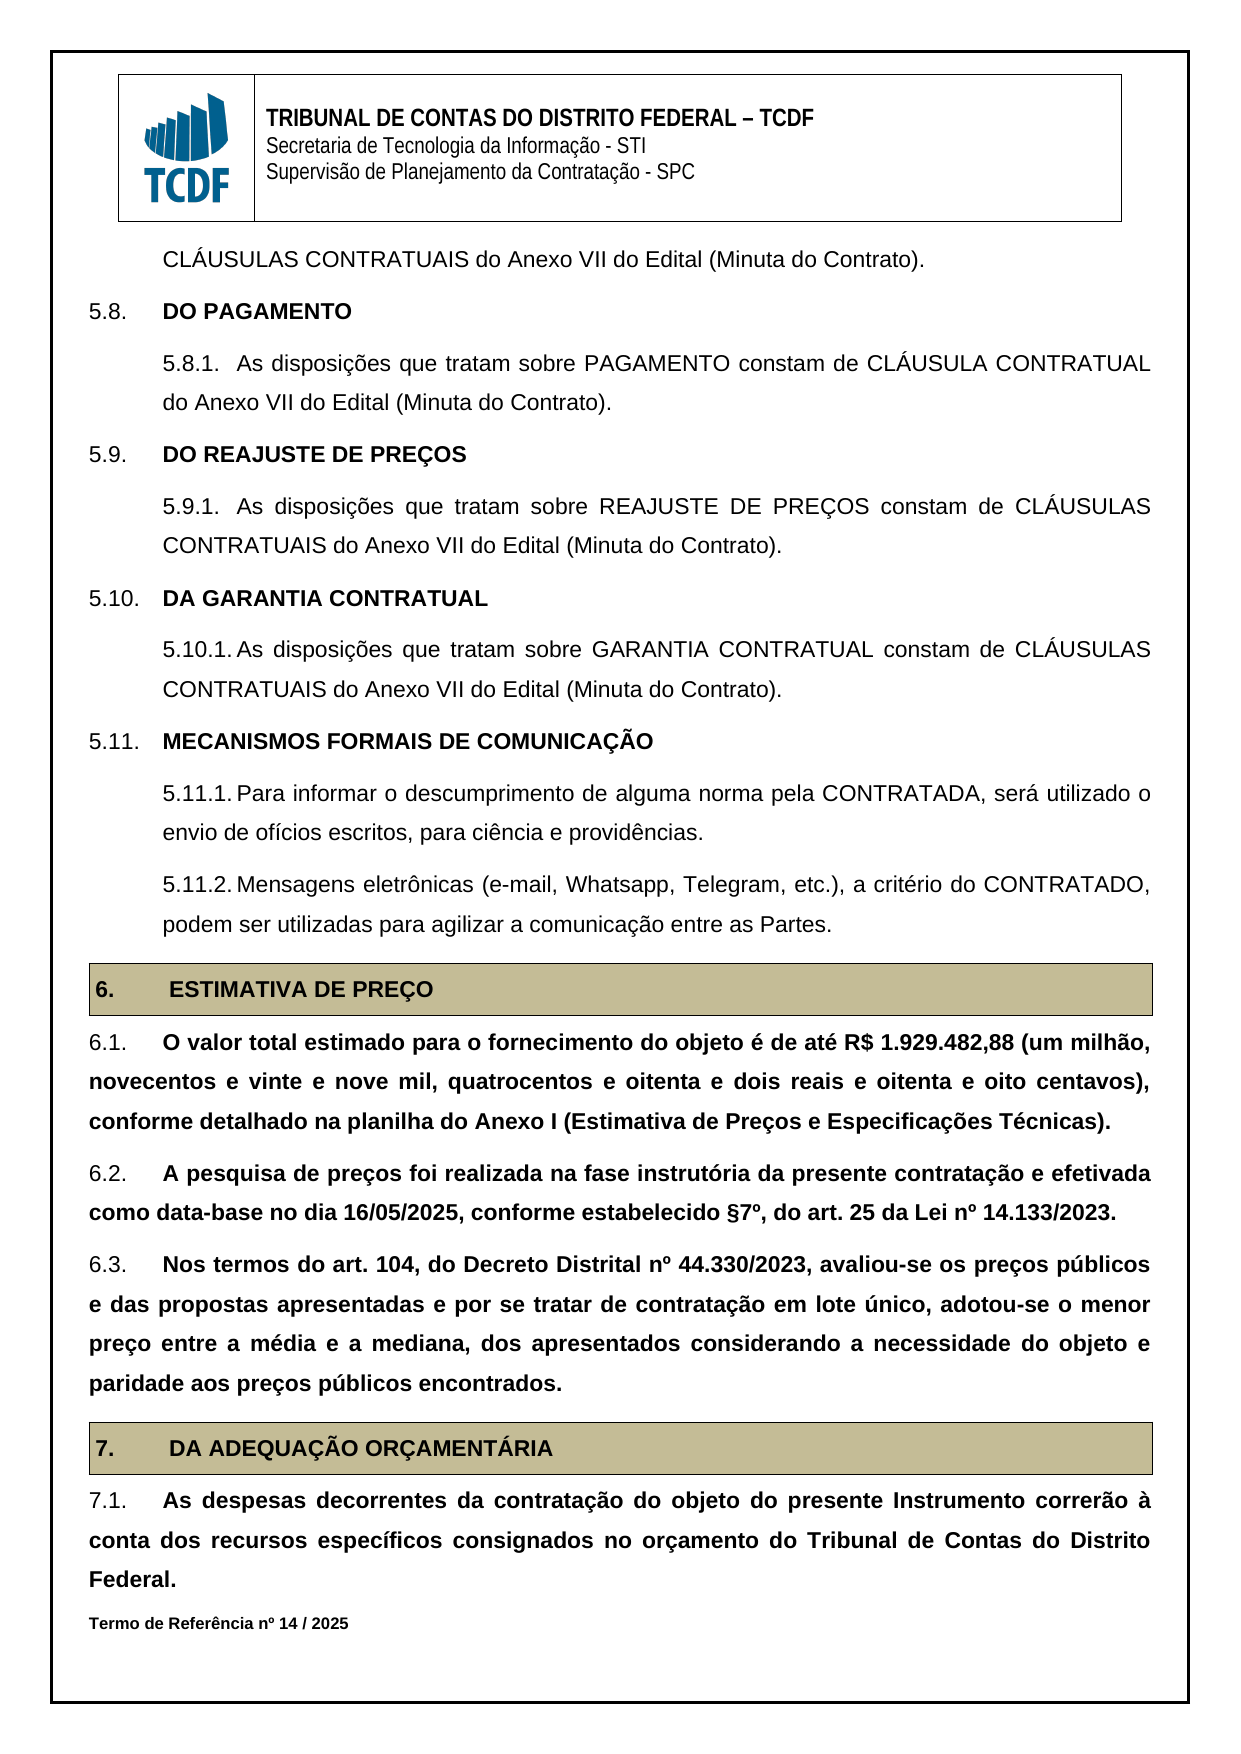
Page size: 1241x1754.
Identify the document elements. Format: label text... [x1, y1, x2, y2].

list Mensagens eletrônicas (e-mail, Whatsapp, Telegram, etc.), a critério do CONTRATADO, podem ser utilizadas para agilizar a comunicação entre as Partes. [162, 871, 1152, 937]
list As despesas decorrentes da contratação do objeto do presente Instrumento correrão à conta dos recursos específicos consignados no orçamento do Tribunal de Contas do Distrito Federal. [89, 1487, 1152, 1593]
list DO REAJUSTE DE PREÇOS [89, 441, 1152, 467]
table_header DA ADEQUAÇÃO ORÇAMENTÁRIA [90, 1423, 1152, 1474]
list DA GARANTIA CONTRATUAL [89, 584, 1152, 611]
list A pesquisa de preços foi realizada na fase instrutória da presente contratação e efetivada como data-base no dia 16/05/2025, conforme estabelecido §7º, do art. 25 da Lei nº 14.133/2023. [89, 1160, 1152, 1226]
list Para informar o descumprimento de alguma norma pela CONTRATADA, será utilizado o envio de ofícios escritos, para ciência e providências. [162, 780, 1152, 846]
list As disposições que tratam sobre REAJUSTE DE PREÇOS constam de CLÁUSULAS CONTRATUAIS do Anexo VII do Edital (Minuta do Contrato). [162, 493, 1152, 559]
list MECANISMOS FORMAIS DE COMUNICAÇÃO [89, 728, 1152, 754]
list As disposições que tratam sobre GARANTIA DO FORNECIMENTO constam de CLÁUSULAS CONTRATUAIS do Anexo VII do Edital (Minuta do Contrato). [162, 246, 1152, 272]
table_header ESTIMATIVA DE PREÇO [90, 964, 1152, 1015]
list As disposições que tratam sobre GARANTIA CONTRATUAL constam de CLÁUSULAS CONTRATUAIS do Anexo VII do Edital (Minuta do Contrato). [162, 636, 1152, 702]
list As disposições que tratam sobre PAGAMENTO constam de CLÁUSULA CONTRATUAL do Anexo VII do Edital (Minuta do Contrato). [162, 349, 1152, 415]
picture [129, 91, 244, 205]
list DO PAGAMENTO [89, 298, 1152, 324]
list O valor total estimado para o fornecimento do objeto é de até R$ 1.929.482,88 (um milhão, novecentos e vinte e nove mil, quatrocentos e oitenta e dois reais e oitenta e oito centavos), conforme detalhado na planilha do Anexo I (Estimativa de Preços e Especificações Técnicas). [89, 1029, 1152, 1134]
list Nos termos do art. 104, do Decreto Distrital nº 44.330/2023, avaliou-se os preços públicos e das propostas apresentadas e por se tratar de contratação em lote único, adotou-se o menor preço entre a média e a mediana, dos apresentados considerando a necessidade do objeto e paridade aos preços públicos encontrados. [89, 1251, 1152, 1396]
